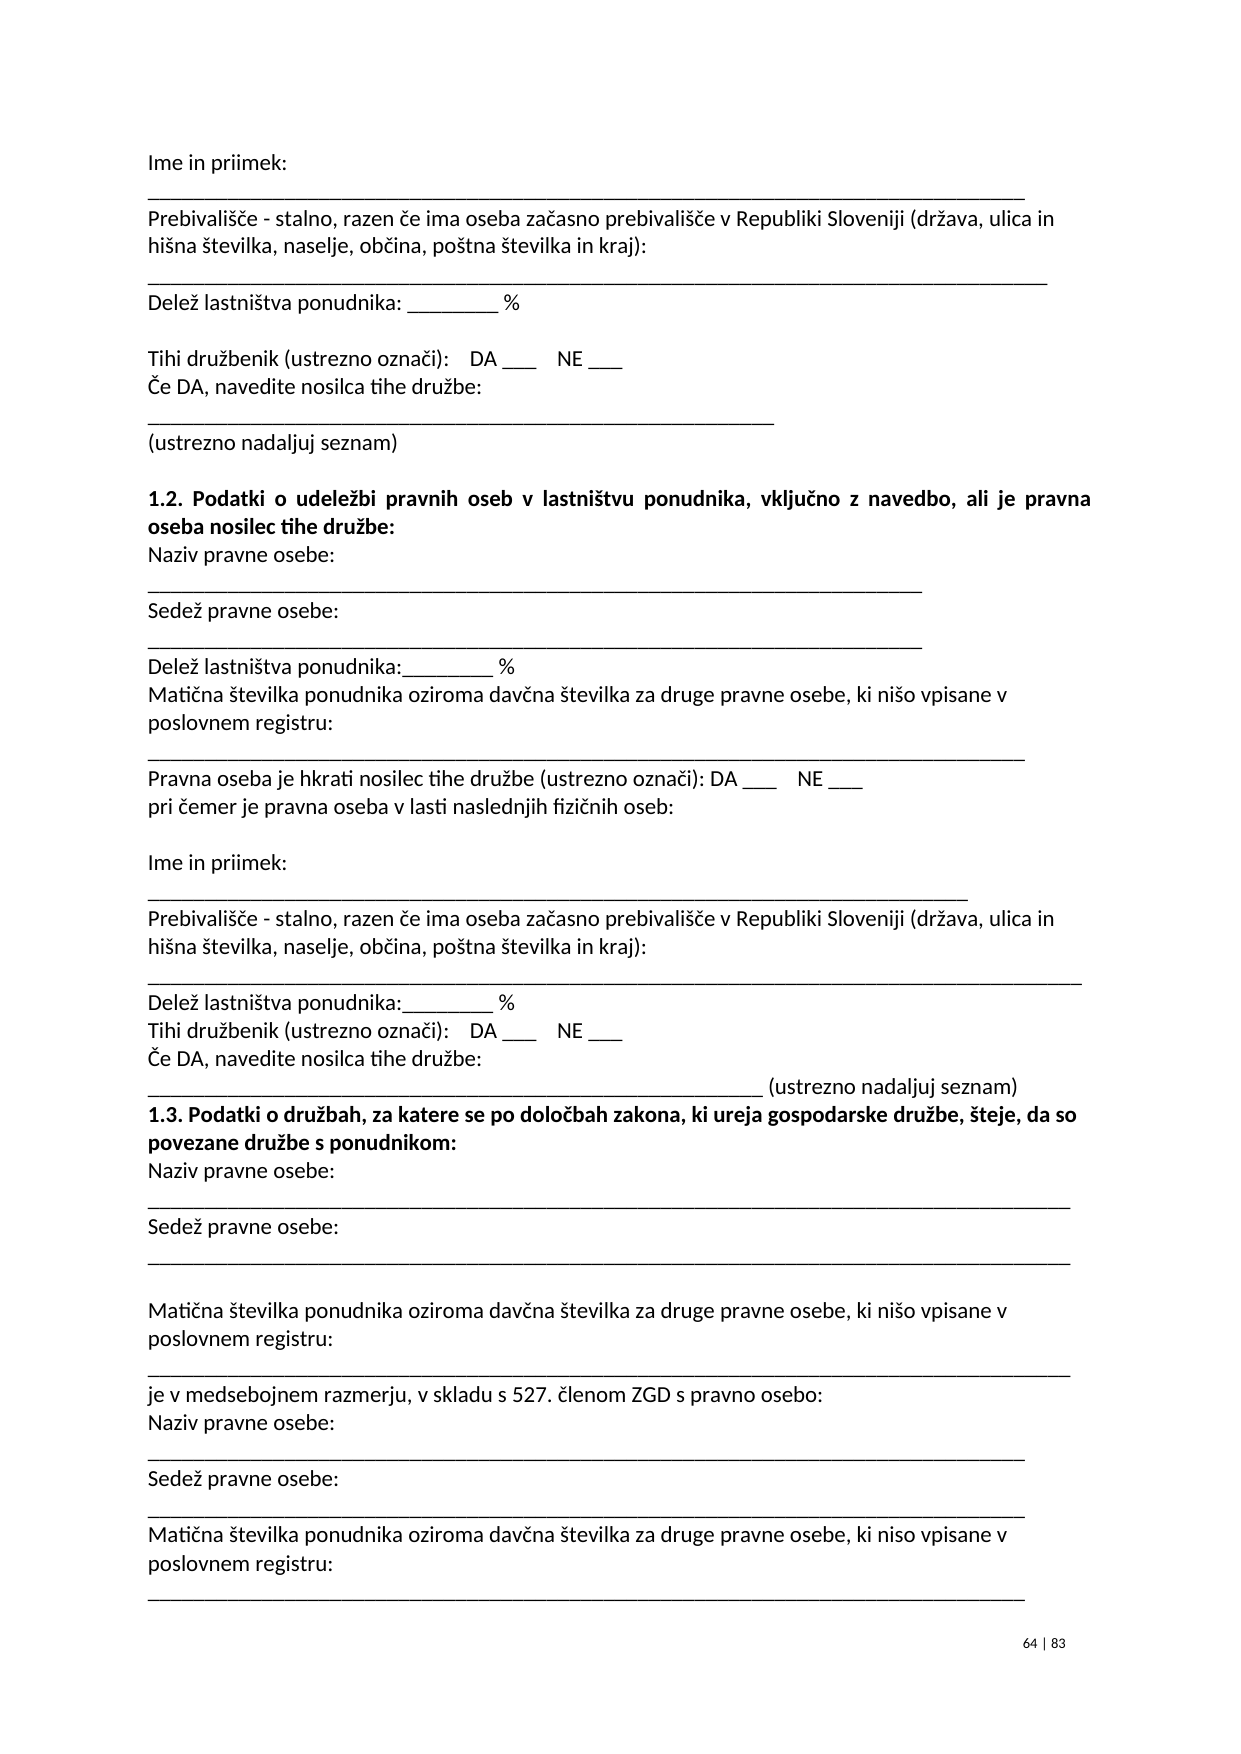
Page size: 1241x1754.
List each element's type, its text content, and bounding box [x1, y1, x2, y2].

text Če DA, navedite nosilca tihe družbe: _______________________________________________________ [148, 372, 1093, 428]
text Matična številka ponudnika oziroma davčna številka za druge pravne osebe, ki niso vpisane v poslovnem registru: _____________________________________________________________________________ [148, 1521, 1093, 1605]
text Delež lastništva ponudnika:________ % [148, 652, 1093, 680]
text Ime in priimek: _____________________________________________________________________________ [148, 148, 1093, 204]
text Ime in priimek: ________________________________________________________________________ [148, 848, 1093, 904]
text 1.3. Podatki o družbah, za katere se po določbah zakona, ki ureja gospodarske družbe, šteje, da so povezane družbe s ponudnikom: [148, 1100, 1093, 1156]
text Tihi družbenik (ustrezno označi): DA ___ NE ___ [148, 344, 1093, 372]
text 1.2. Podatki o udeležbi pravnih oseb v lastništvu ponudnika, vključno z navedbo, ali je pravna oseba nosilec tihe družbe: [148, 484, 1093, 540]
text Pravna oseba je hkrati nosilec tihe družbe (ustrezno označi): DA ___ NE ___ [148, 764, 1093, 792]
text Tihi družbenik (ustrezno označi): DA ___ NE ___ [148, 1016, 1093, 1044]
text Matična številka ponudnika oziroma davčna številka za druge pravne osebe, ki nišo vpisane v poslovnem registru: _____________________________________________________________________________ [148, 680, 1093, 764]
text Naziv pravne osebe: _________________________________________________________________________________ [148, 1156, 1093, 1212]
text Delež lastništva ponudnika:________ % [148, 988, 1093, 1016]
text Naziv pravne osebe: _____________________________________________________________________________ [148, 1408, 1093, 1464]
text (ustrezno nadaljuj seznam) [148, 428, 1093, 456]
text _______________________________________________________________________________ [148, 260, 1093, 288]
text Matična številka ponudnika oziroma davčna številka za druge pravne osebe, ki nišo vpisane v poslovnem registru: _________________________________________________________________________________ [148, 1296, 1093, 1381]
text Sedež pravne osebe: _____________________________________________________________________________ [148, 1464, 1093, 1521]
text __________________________________________________________________________________ [148, 960, 1093, 988]
text Delež lastništva ponudnika: ________ % [148, 288, 1093, 316]
text Sedež pravne osebe: ____________________________________________________________________ [148, 596, 1093, 652]
text Če DA, navedite nosilca tihe družbe: ______________________________________________________ (ustrezno nadaljuj seznam) [148, 1044, 1093, 1100]
text je v medsebojnem razmerju, v skladu s 527. členom ZGD s pravno osebo: [148, 1381, 1093, 1408]
text Naziv pravne osebe: ____________________________________________________________________ [148, 540, 1093, 596]
text Sedež pravne osebe: _________________________________________________________________________________ [148, 1212, 1093, 1268]
text pri čemer je pravna oseba v lasti naslednjih fizičnih oseb: [148, 792, 1093, 820]
